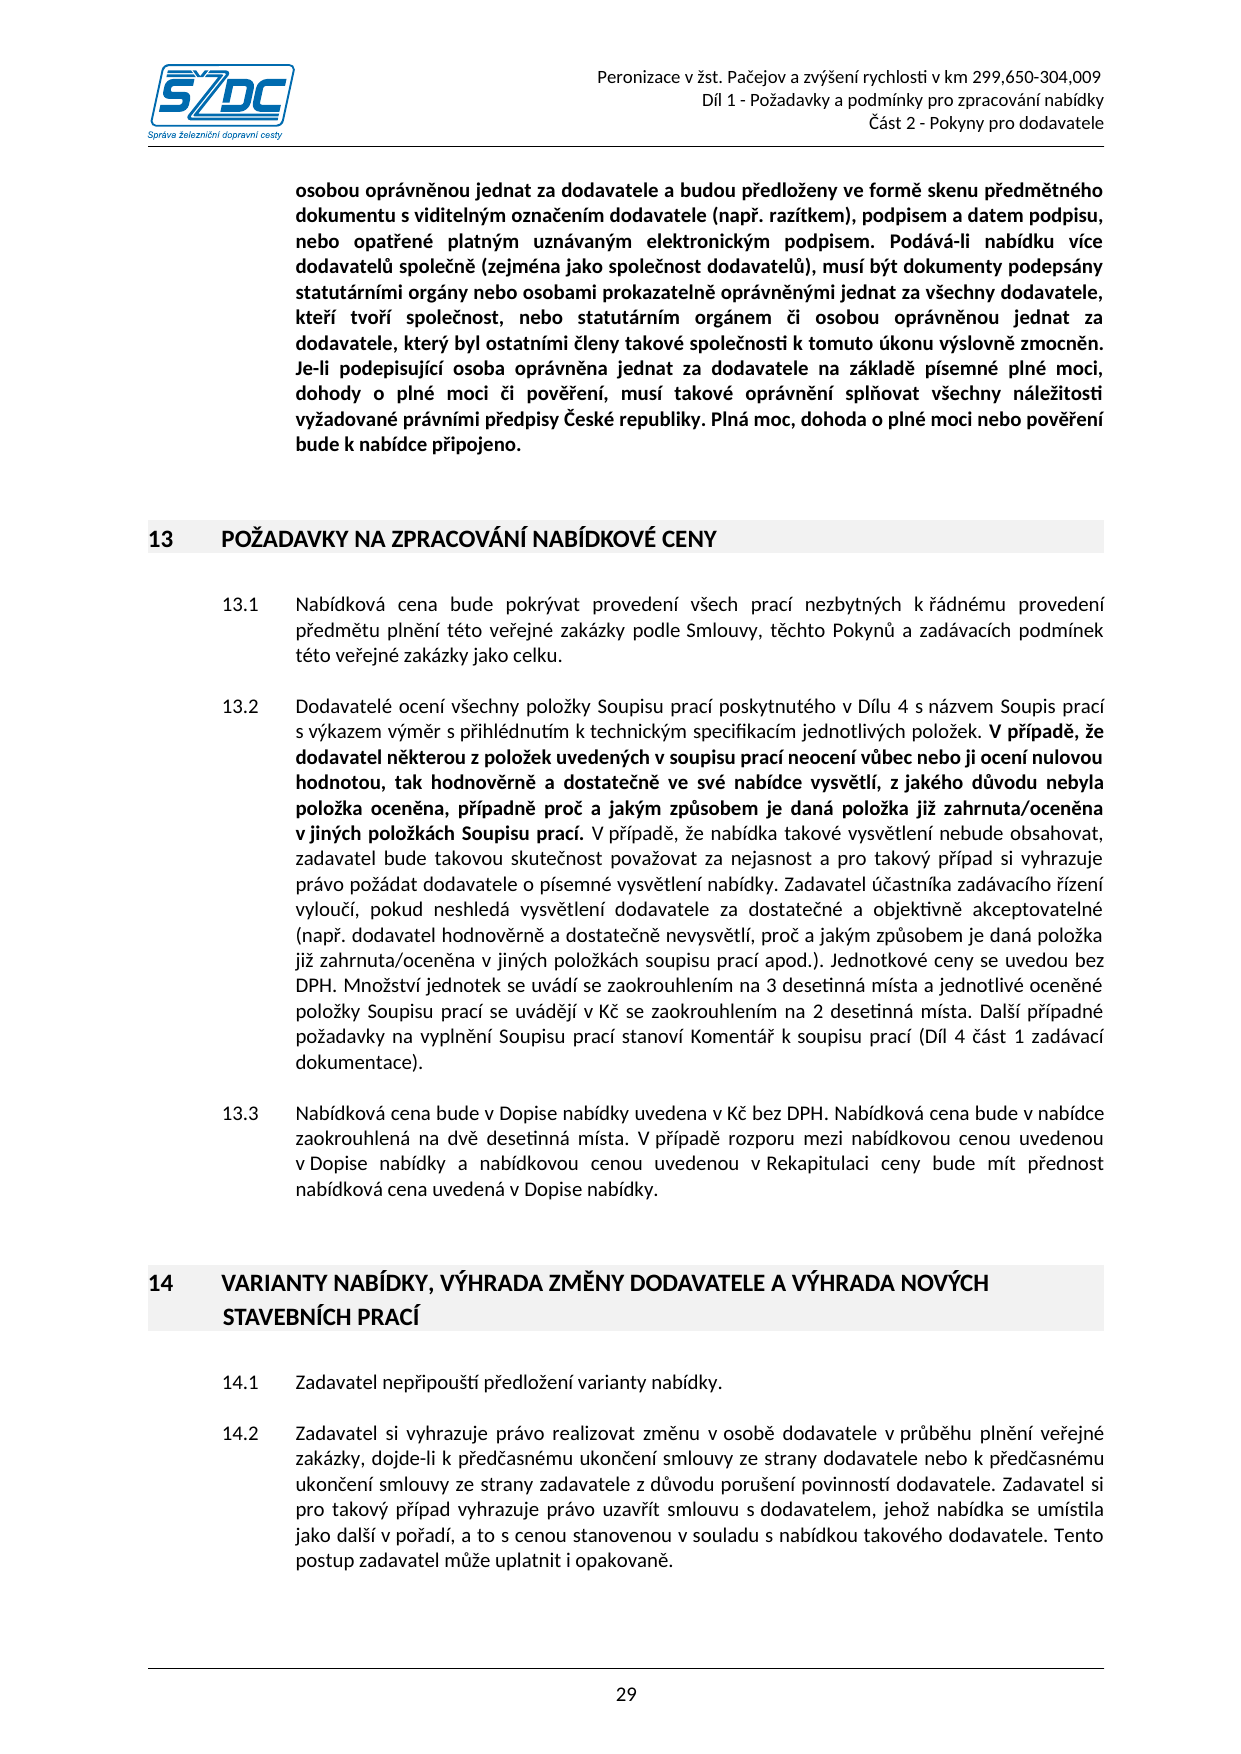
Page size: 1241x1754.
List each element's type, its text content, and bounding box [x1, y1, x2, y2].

list Nabídková cena bude pokrývat provedení všech prací nezbytných k řádnému provedení předmětu plnění této veřejné zakázky podle Smlouvy, těchto Pokynů a zadávacích podmínek této veřejné zakázky jako celku. [222, 591, 1104, 668]
list Zadavatel si vyhrazuje právo realizovat změnu v osobě dodavatele v průběhu plnění veřejné zakázky, dojde-li k předčasnému ukončení smlouvy ze strany dodavatele nebo k předčasnému ukončení smlouvy ze strany zadavatele z důvodu porušení povinností dodavatele. Zadavatel si pro takový případ vyhrazuje právo uzavřít smlouvu s dodavatelem, jehož nabídka se umístila jako další v pořadí, a to s cenou stanovenou v souladu s nabídkou takového dodavatele. Tento postup zadavatel může uplatnit i opakovaně. [222, 1420, 1104, 1573]
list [222, 177, 1104, 457]
subtitle POŽADAVKY NA ZPRACOVÁNÍ NABÍDKOVÉ CENY [148, 520, 1104, 553]
list Nabídková cena bude v Dopise nabídky uvedena v Kč bez DPH. Nabídková cena bude v nabídce zaokrouhlená na dvě desetinná místa. V případě rozporu mezi nabídkovou cenou uvedenou v Dopise nabídky a nabídkovou cenou uvedenou v Rekapitulaci ceny bude mít přednost nabídková cena uvedená v Dopise nabídky. [222, 1100, 1104, 1201]
subtitle VARIANTY NABÍDKY, VÝHRADA ZMĚNY DODAVATELE A VÝHRADA NOVÝCH STAVEBNÍCH PRACÍ [148, 1265, 1104, 1331]
list Dodavatelé ocení všechny položky Soupisu prací poskytnutého v Dílu 4 s názvem Soupis prací s výkazem výměr s přihlédnutím k technickým specifikacím jednotlivých položek. V případě, že dodavatel některou z položek uvedených v soupisu prací neocení vůbec nebo ji ocení nulovou hodnotou, tak hodnověrně a dostatečně ve své nabídce vysvětlí, z jakého důvodu nebyla položka oceněna, případně proč a jakým způsobem je daná položka již zahrnuta/oceněna v jiných položkách Soupisu prací. V případě, že nabídka takové vysvětlení nebude obsahovat, zadavatel bude takovou skutečnost považovat za nejasnost a pro takový případ si vyhrazuje právo požádat dodavatele o písemné vysvětlení nabídky. Zadavatel účastníka zadávacího řízení vyloučí, pokud neshledá vysvětlení dodavatele za dostatečné a objektivně akceptovatelné (např. dodavatel hodnověrně a dostatečně nevysvětlí, proč a jakým způsobem je daná položka již zahrnuta/oceněna v jiných položkách soupisu prací apod.). Jednotkové ceny se uvedou bez DPH. Množství jednotek se uvádí se zaokrouhlením na 3 desetinná místa a jednotlivé oceněné položky Soupisu prací se uvádějí v Kč se zaokrouhlením na 2 desetinná místa. Další případné požadavky na vyplnění Soupisu prací stanoví Komentář k soupisu prací (Díl 4 část 1 zadávací dokumentace). [222, 693, 1104, 1074]
list Zadavatel nepřipouští předložení varianty nabídky. [222, 1369, 1104, 1395]
